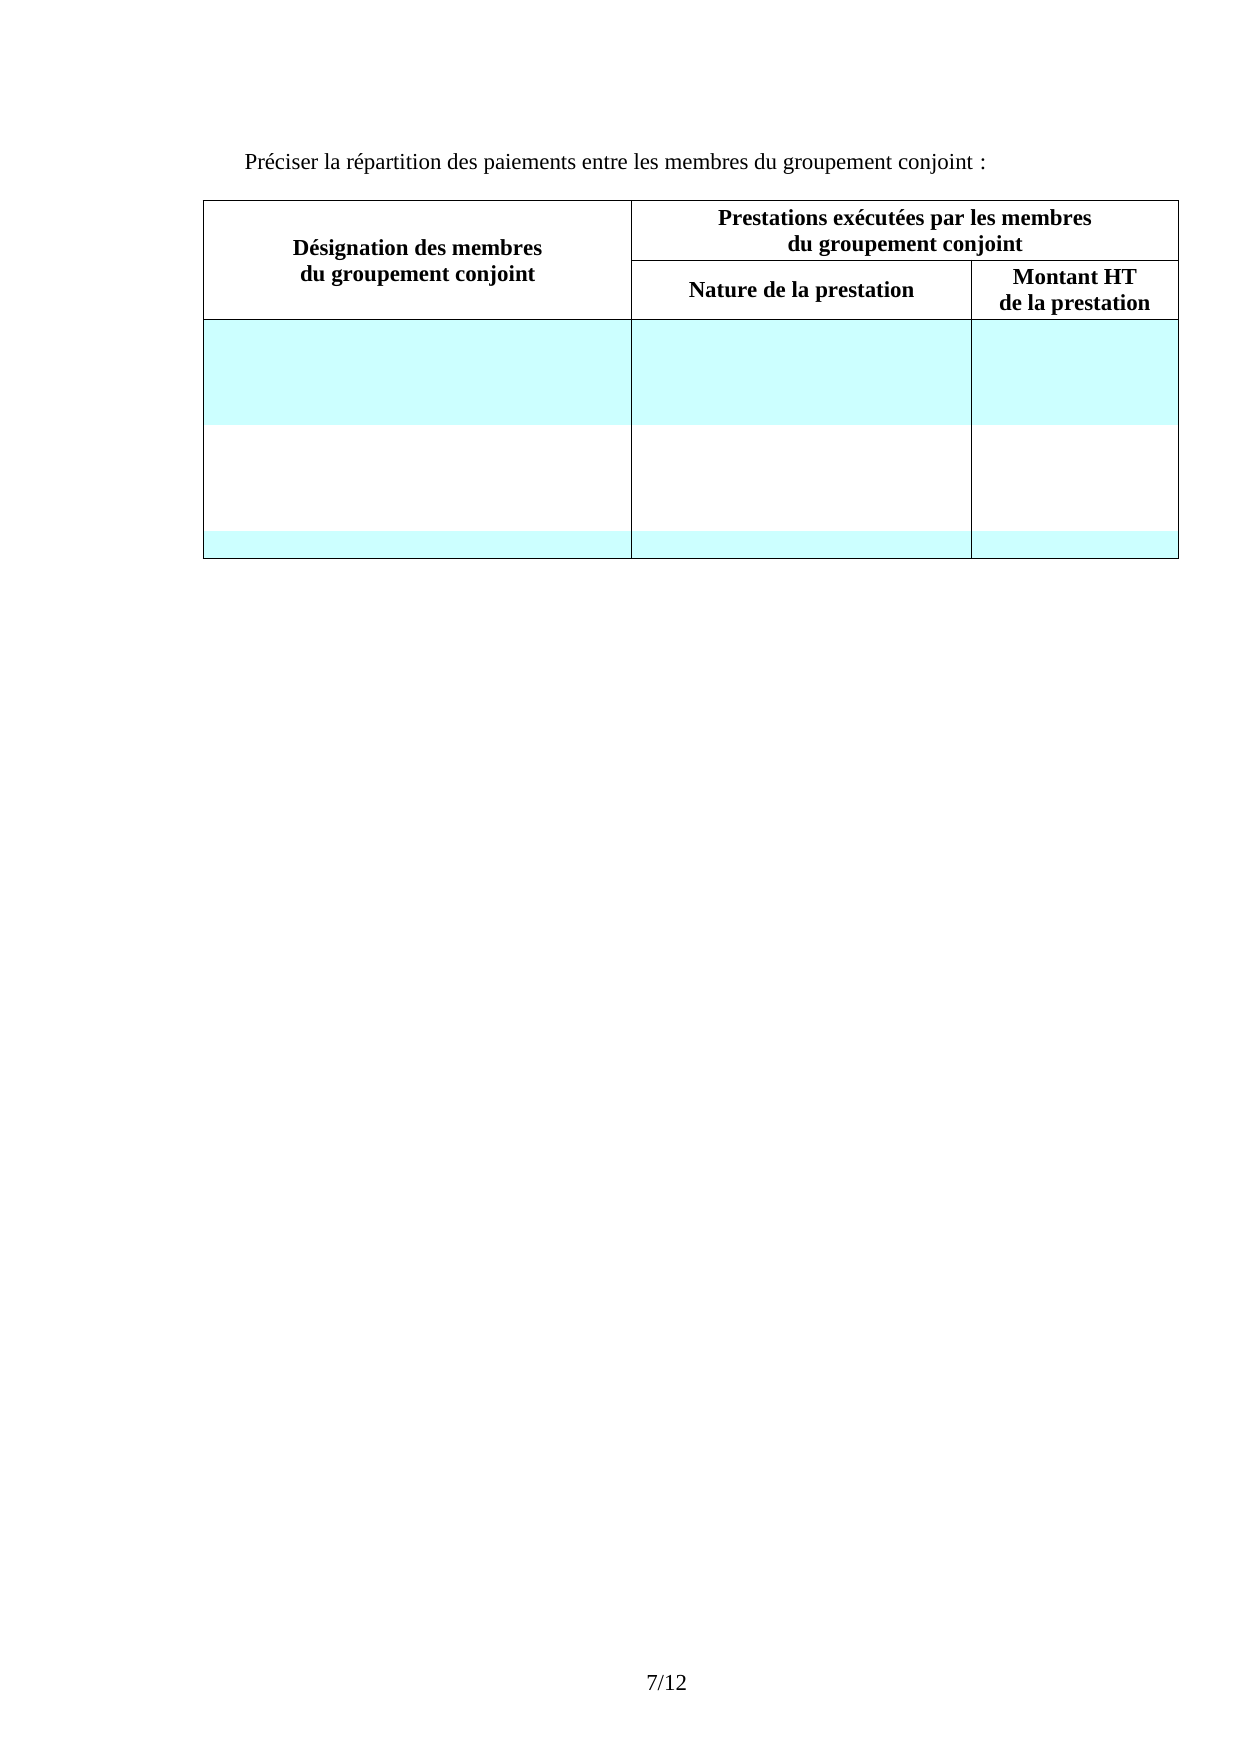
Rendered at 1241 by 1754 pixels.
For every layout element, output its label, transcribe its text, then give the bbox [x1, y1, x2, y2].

table_cell [632, 320, 971, 425]
table_cell Montant HT de la prestation [972, 261, 1178, 318]
table_cell [632, 425, 971, 531]
table_cell [972, 320, 1178, 425]
table_cell [204, 531, 631, 558]
table_cell [972, 531, 1178, 558]
text Préciser la répartition des paiements entre les membres du groupement conjoint : [244, 148, 1122, 174]
table_header Désignation des membres du groupement conjoint [204, 201, 631, 318]
table_cell [204, 320, 631, 425]
table_cell Nature de la prestation [632, 261, 971, 318]
table_cell [972, 425, 1178, 531]
table_cell [204, 425, 631, 531]
table_header Prestations exécutées par les membres du groupement conjoint [632, 201, 1178, 259]
table_cell [632, 531, 971, 558]
